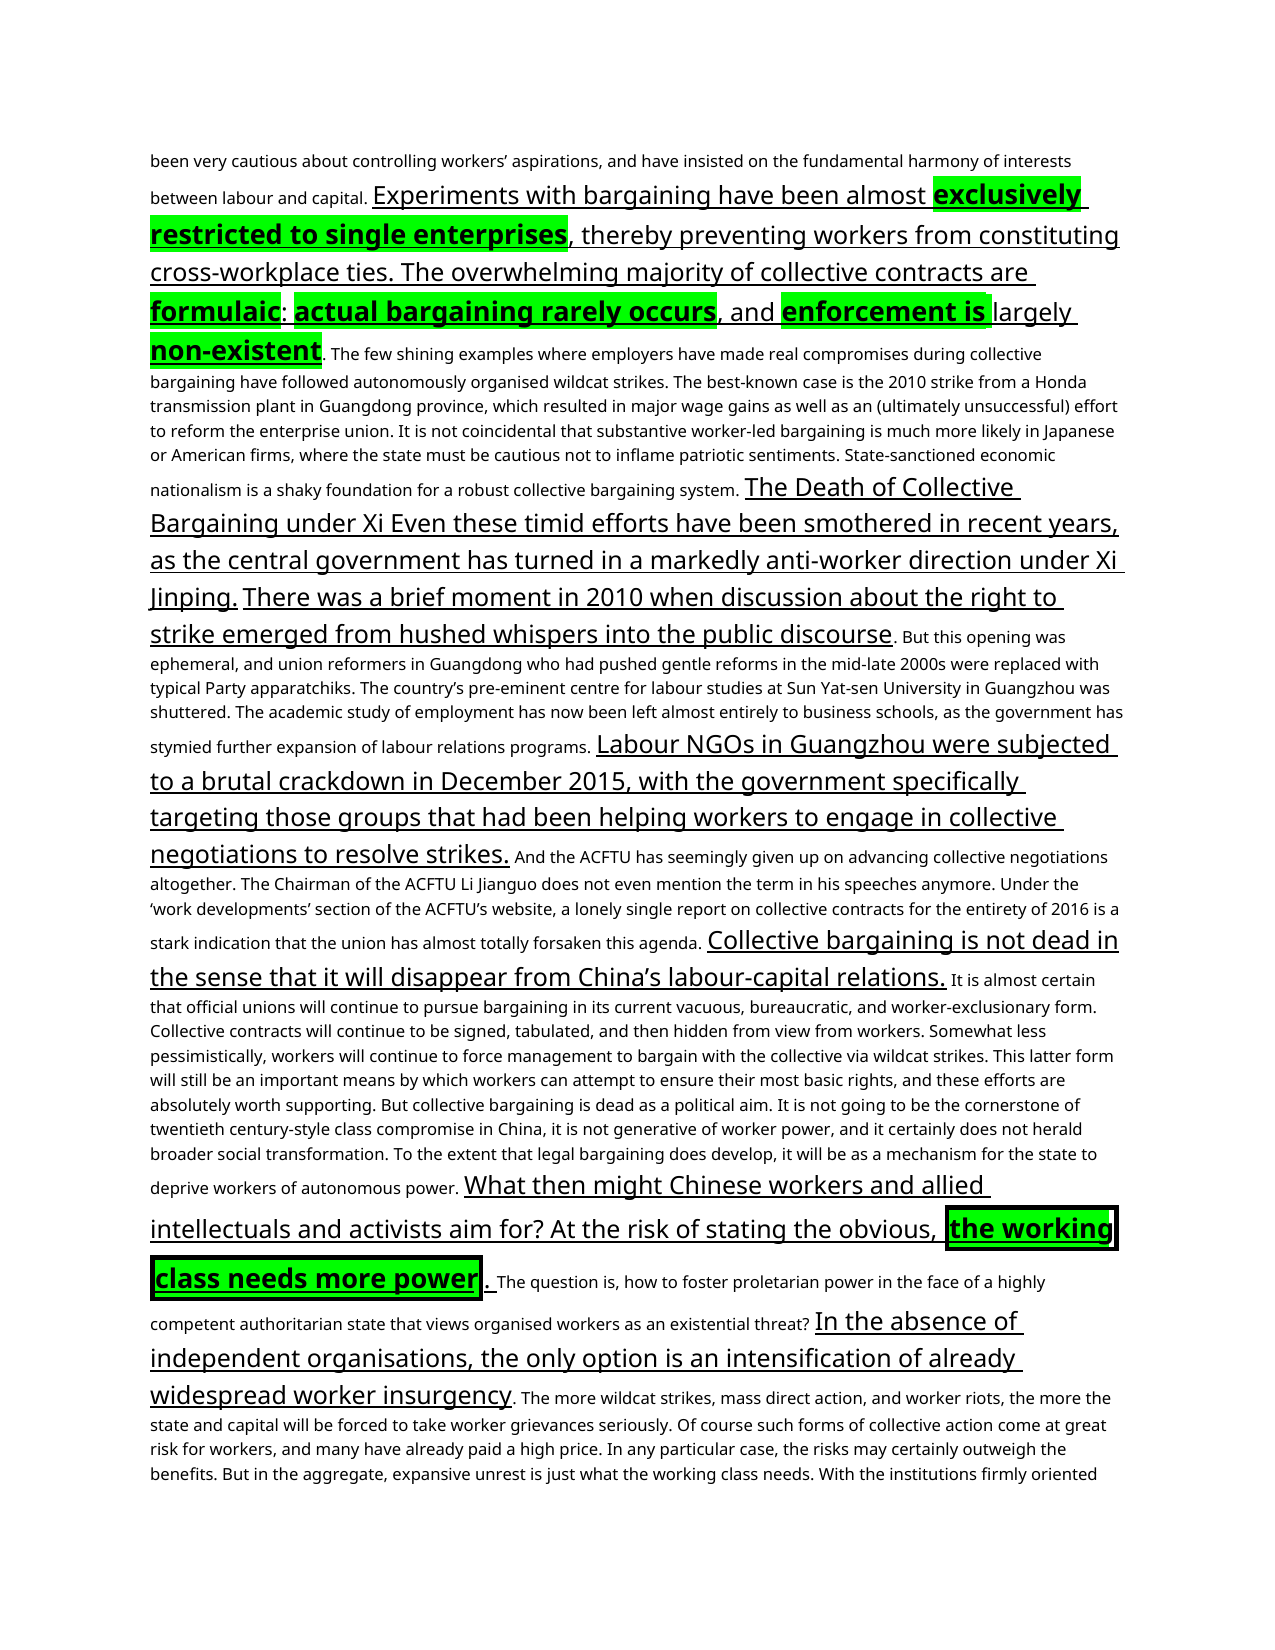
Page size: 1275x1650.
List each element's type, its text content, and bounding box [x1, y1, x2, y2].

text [150, 150, 1125, 572]
